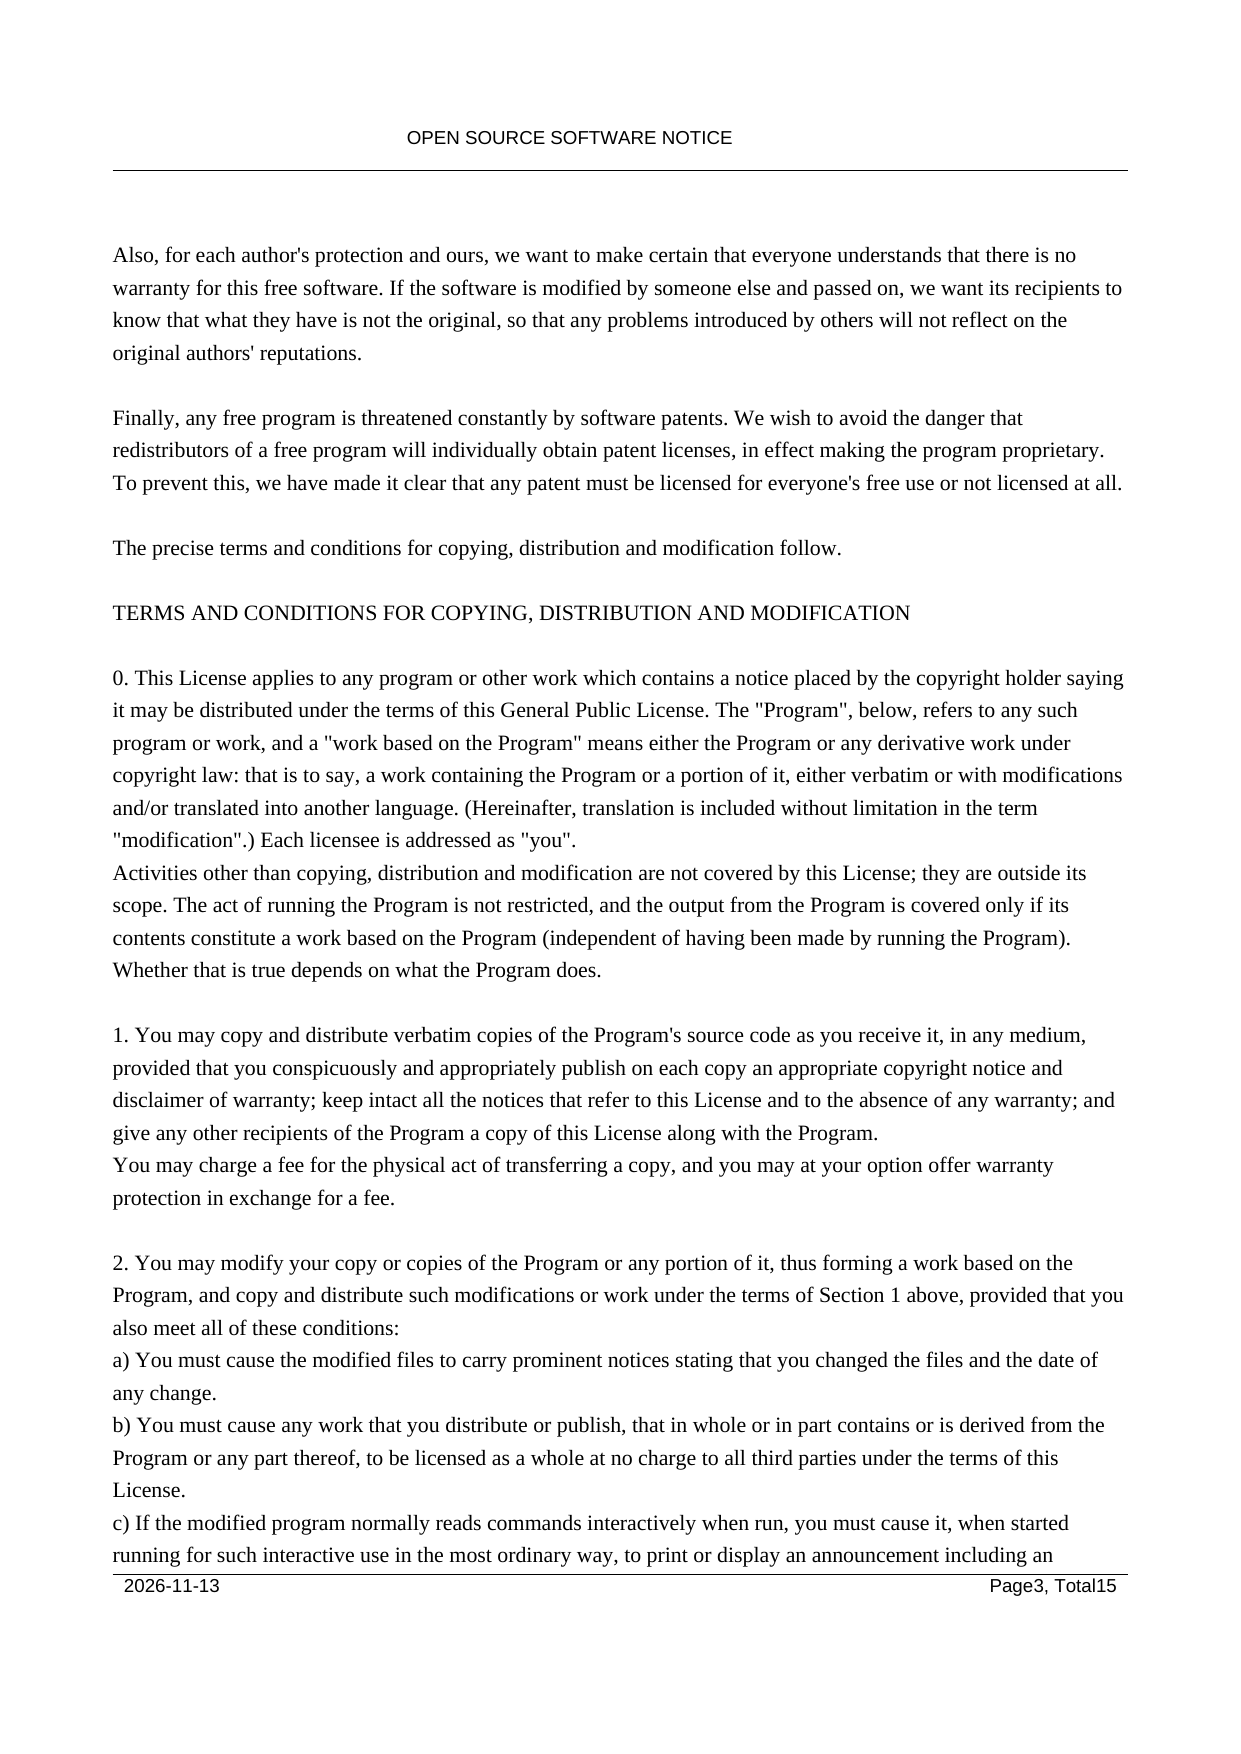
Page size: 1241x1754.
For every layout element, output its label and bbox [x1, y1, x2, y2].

text [112, 206, 1128, 1571]
